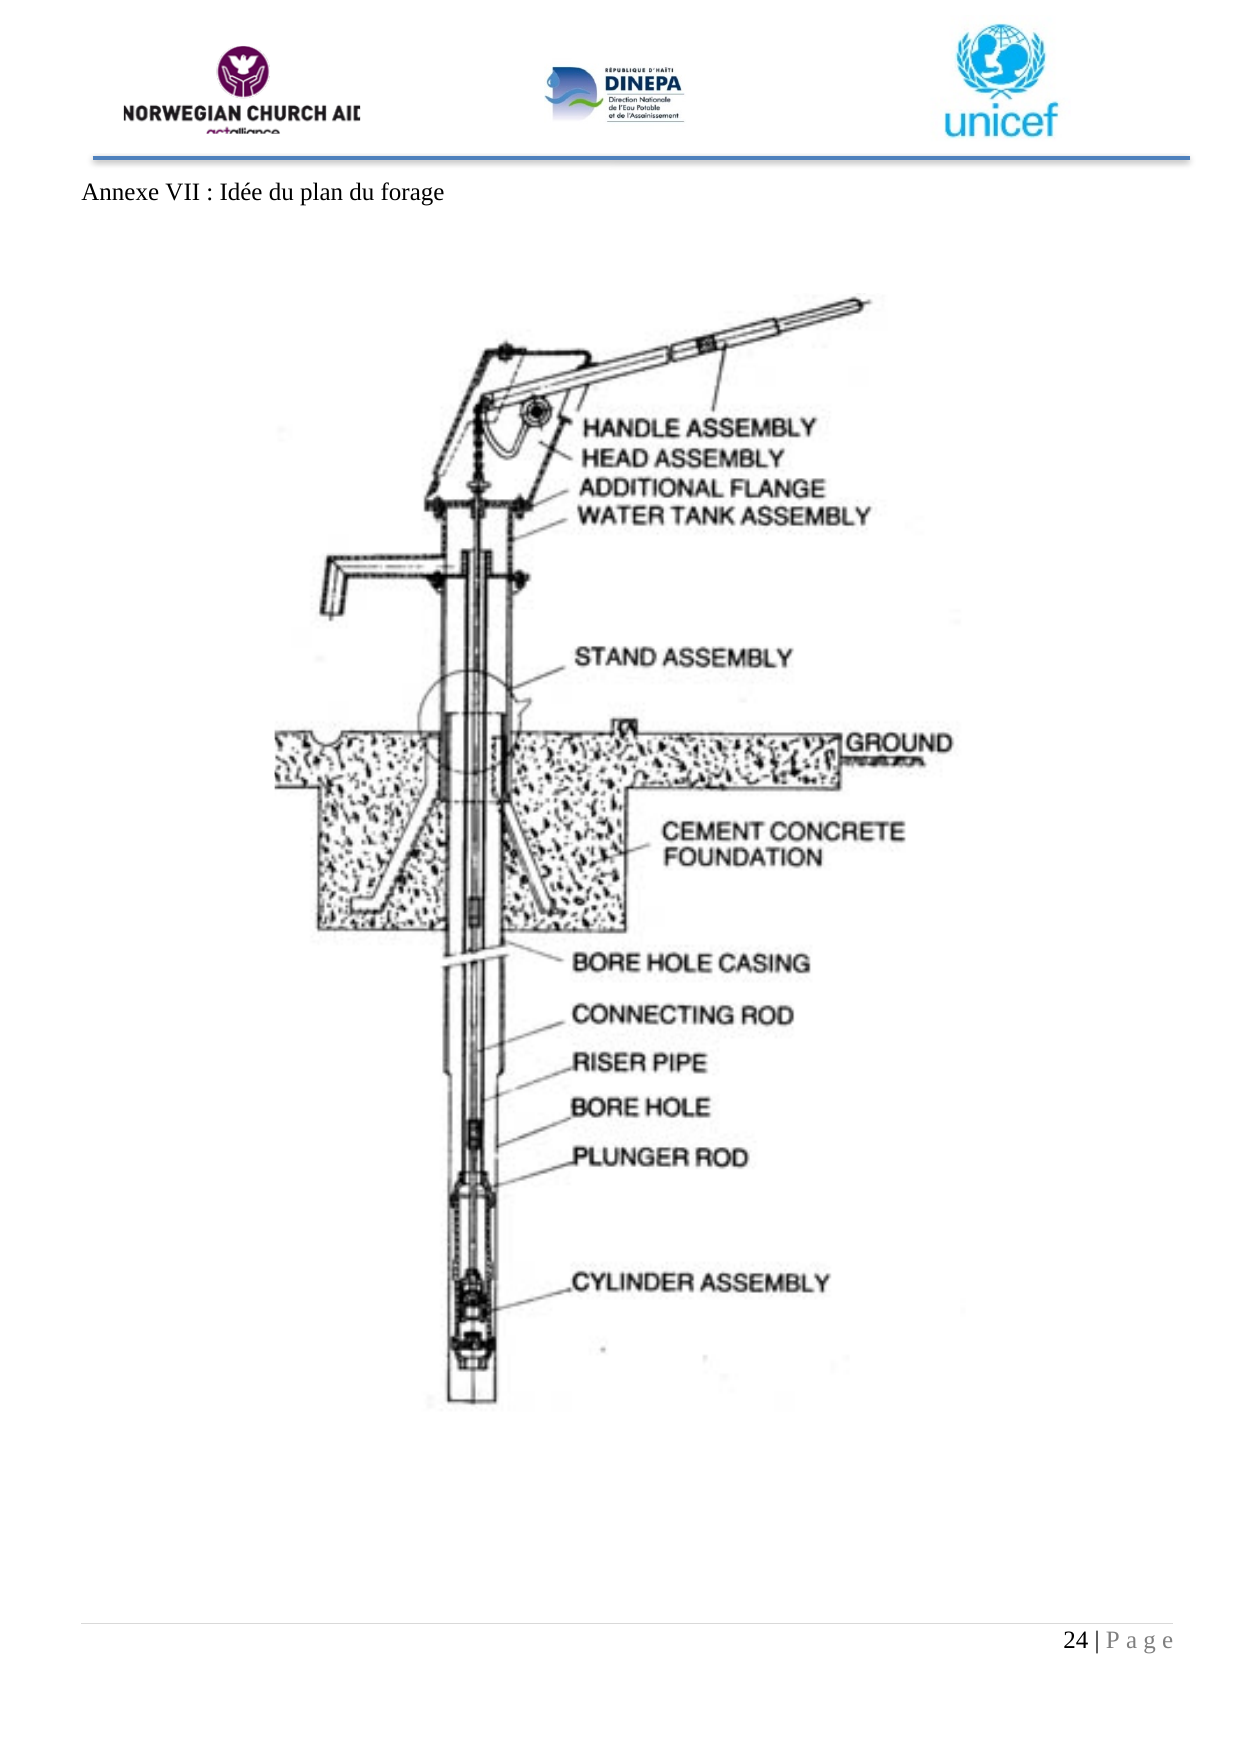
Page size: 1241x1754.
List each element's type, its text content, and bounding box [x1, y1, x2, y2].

picture [122, 45, 360, 133]
picture [930, 15, 1071, 144]
picture [274, 293, 966, 1421]
list Annexe VII : Idée du plan du forage [81, 177, 1173, 206]
picture [544, 41, 687, 148]
